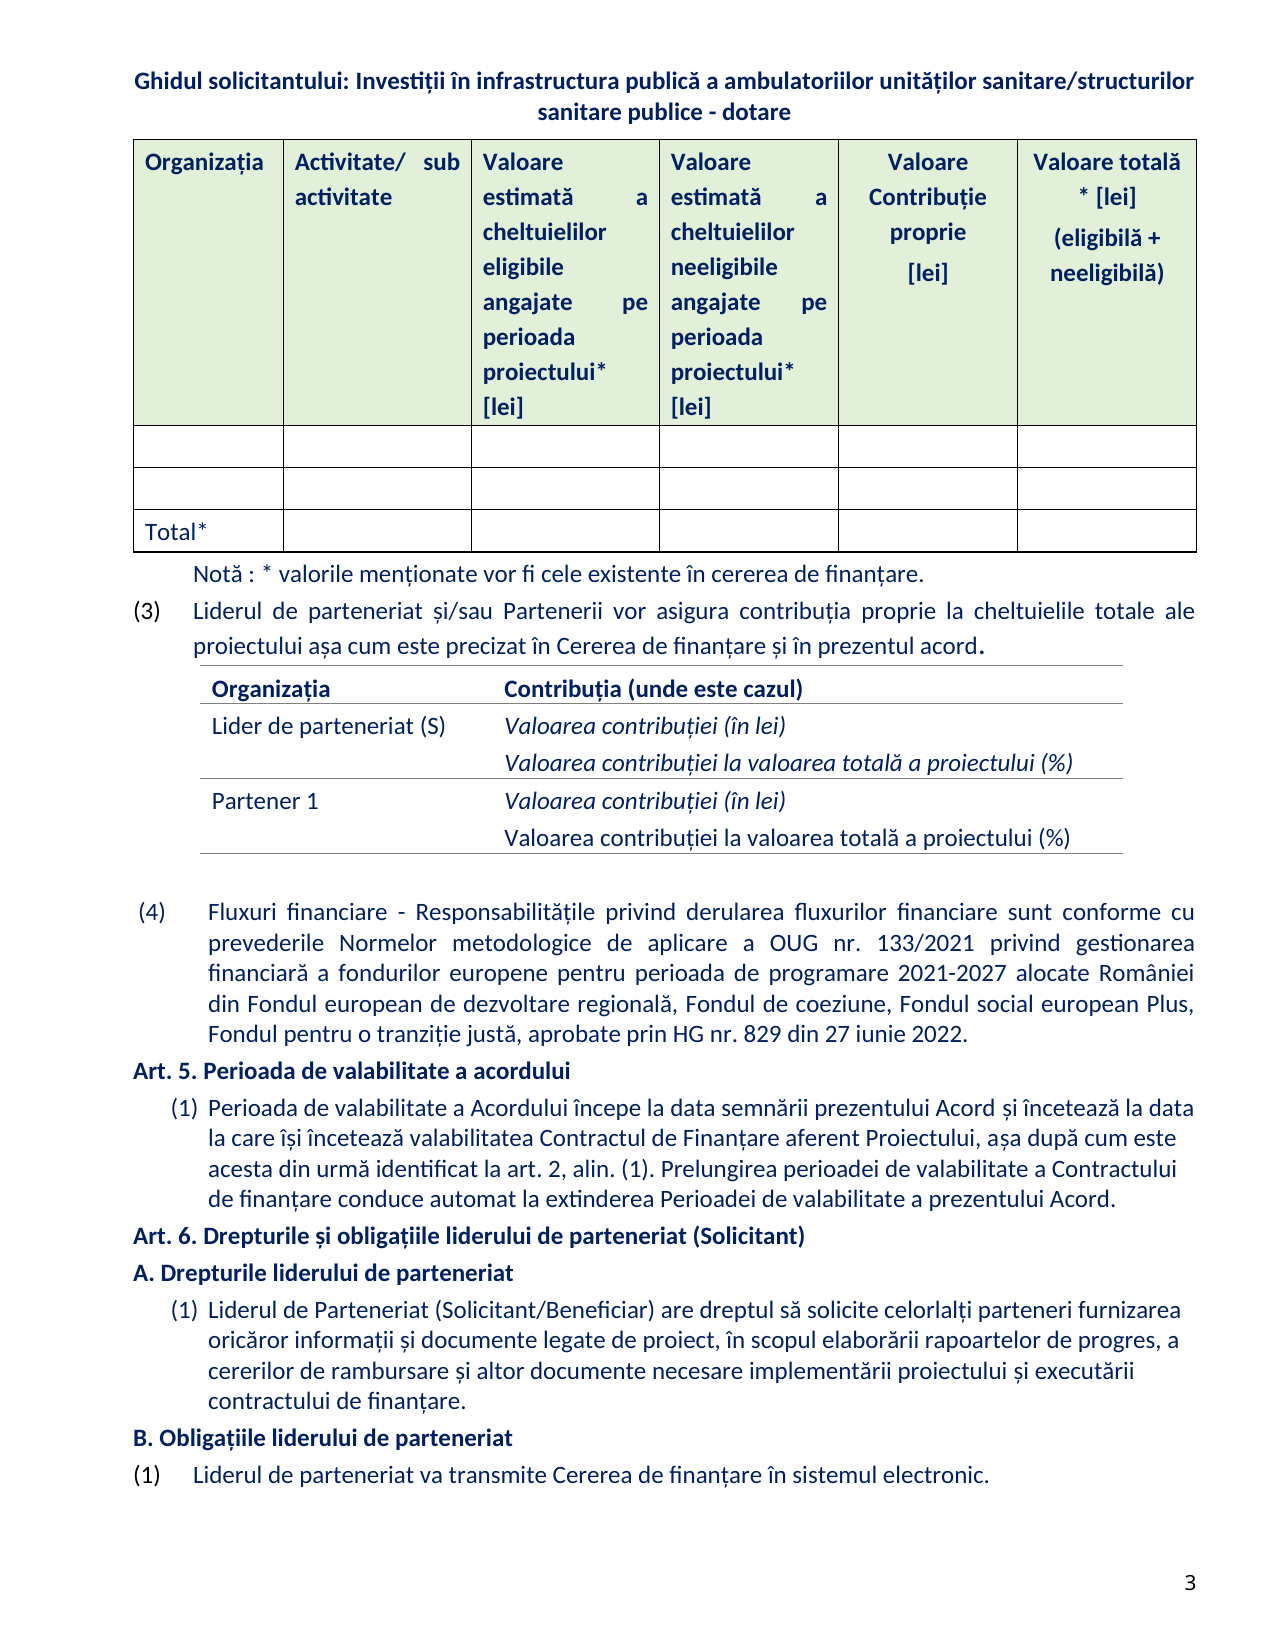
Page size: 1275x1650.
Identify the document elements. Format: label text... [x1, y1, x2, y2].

table_cell [839, 510, 1017, 551]
list Liderul de parteneriat va transmite Cererea de finanțare în sistemul electronic. [133, 1459, 1196, 1489]
table_cell Total* [134, 510, 283, 551]
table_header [660, 140, 838, 425]
subtitle Perioada de valabilitate a acordului [133, 1055, 1196, 1086]
subtitle A. Drepturile liderului de parteneriat [133, 1257, 1196, 1288]
table_cell Valoarea contribuției (în lei) Valoarea contribuției la valoarea totală a proiectului (%) [493, 779, 1123, 852]
table_cell [284, 510, 471, 551]
table_cell [839, 426, 1017, 467]
table_cell Valoarea contribuției (în lei) Valoarea contribuției la valoarea totală a proiectului (%) [493, 704, 1123, 778]
list Perioada de valabilitate a Acordului începe la data semnării prezentului Acord și încetează la data la care își încetează valabilitatea Contractul de Finanțare aferent Proiectului, așa după cum este acesta din urmă identificat la art. 2, alin. (1). Prelungirea perioadei de valabilitate a Contractului de finanțare conduce automat la extinderea Perioadei de valabilitate a prezentului Acord. [170, 1092, 1196, 1214]
table_cell Partener 1 [200, 779, 493, 852]
table_cell [660, 468, 838, 509]
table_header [1018, 140, 1196, 425]
table_header Contribuția (unde este cazul) [493, 666, 1123, 703]
subtitle Drepturile şi obligațiile liderului de parteneriat (Solicitant) [133, 1220, 1196, 1251]
table_cell Lider de parteneriat (S) [200, 704, 493, 778]
table_cell [1018, 468, 1196, 509]
table_header Organizația [134, 140, 283, 425]
table_header Activitate/ sub activitate [284, 140, 471, 425]
table_cell [472, 510, 659, 551]
table_cell [839, 468, 1017, 509]
table_cell [134, 426, 283, 467]
table_cell [472, 468, 659, 509]
list Liderul de Parteneriat (Solicitant/Beneficiar) are dreptul să solicite celorlalți parteneri furnizarea oricăror informații şi documente legate de proiect, în scopul elaborării rapoartelor de progres, a cererilor de rambursare și altor documente necesare implementării proiectului și executării contractului de finanțare. [170, 1294, 1196, 1416]
table_cell [660, 426, 838, 467]
text (4) Fluxuri financiare - Responsabilitățile privind derularea fluxurilor financiare sunt conforme cu prevederile Normelor metodologice de aplicare a OUG nr. 133/2021 privind gestionarea financiară a fondurilor europene pentru perioada de programare 2021-2027 alocate României din Fondul european de dezvoltare regională, Fondul de coeziune, Fondul social european Plus, Fondul pentru o tranziţie justă, aprobate prin HG nr. 829 din 27 iunie 2022. [138, 896, 1196, 1049]
table_cell [1018, 426, 1196, 467]
table_cell [1018, 510, 1196, 551]
text Notă : * valorile menționate vor fi cele existente în cererea de finanțare. [193, 559, 1196, 589]
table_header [472, 140, 659, 425]
table_cell [284, 426, 471, 467]
table_cell [134, 468, 283, 509]
table_cell [472, 426, 659, 467]
subtitle B. Obligaţiile liderului de parteneriat [133, 1422, 1196, 1453]
table_cell [284, 468, 471, 509]
list Liderul de parteneriat și/sau Partenerii vor asigura contribuția proprie la cheltuielile totale ale proiectului aşa cum este precizat în Cererea de finanțare şi în prezentul acord. [133, 595, 1196, 661]
table_header Organizația [200, 666, 493, 703]
table_header Valoare Contribuție proprie [lei] [839, 140, 1017, 425]
table_cell [660, 510, 838, 551]
